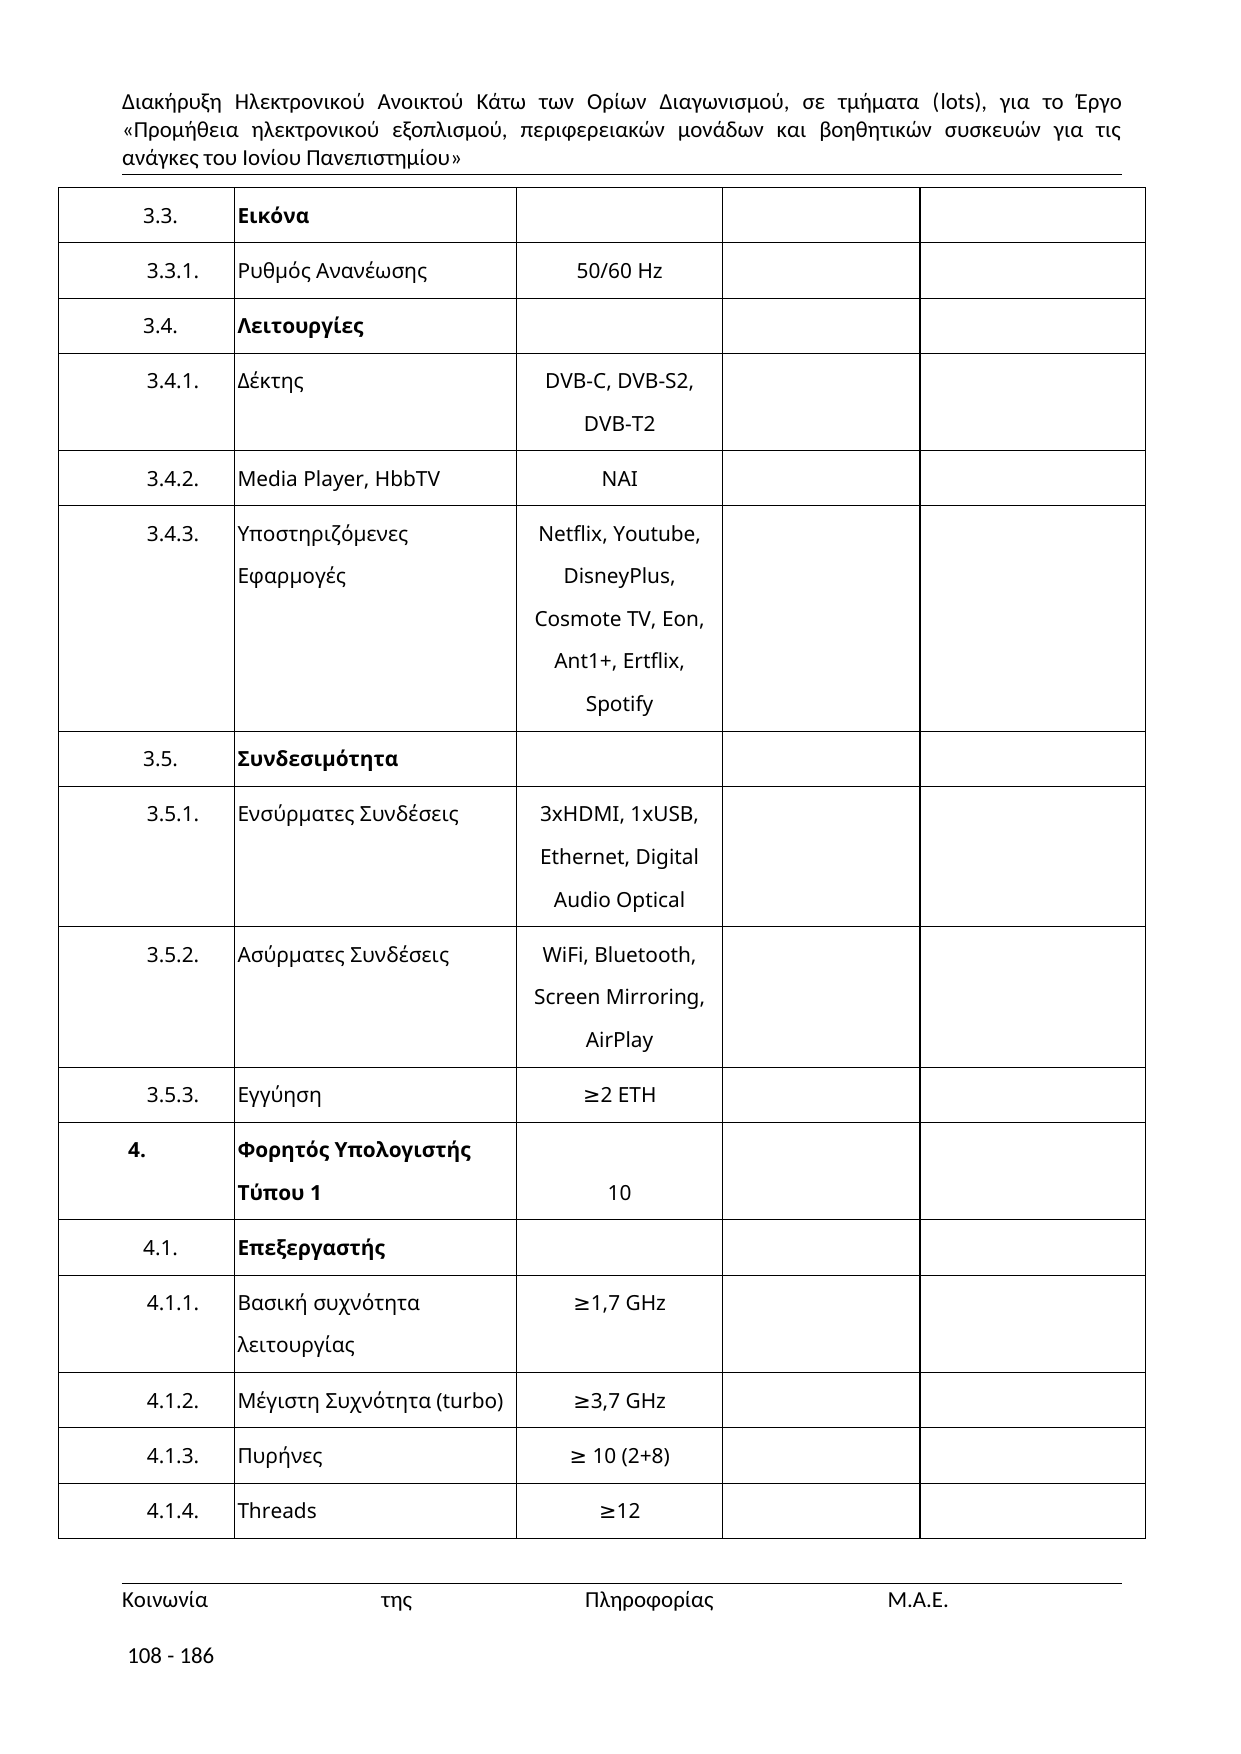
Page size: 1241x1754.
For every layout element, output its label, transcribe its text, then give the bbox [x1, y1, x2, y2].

table_cell NAI [517, 451, 722, 505]
table_cell [723, 451, 919, 505]
table_cell [921, 732, 1145, 786]
table_cell [723, 1484, 919, 1537]
table_cell [921, 1123, 1145, 1219]
table_cell [723, 1123, 919, 1219]
table_cell [723, 1220, 919, 1274]
table_cell Netflix, Youtube, DisneyPlus, Cosmote TV, Eon, Ant1+, Ertflix, Spotify [517, 506, 722, 731]
table_cell [921, 927, 1145, 1067]
table_cell [59, 1373, 234, 1427]
table_cell Λειτουργίες [235, 299, 516, 352]
table_cell 10 [517, 1123, 722, 1219]
table_cell ≥ 10 (2+8) [517, 1428, 722, 1482]
table_cell [59, 927, 234, 1067]
table_cell [59, 1484, 234, 1537]
table_cell [921, 451, 1145, 505]
table_cell [723, 243, 919, 297]
table_cell Threads [235, 1484, 516, 1537]
table_cell [921, 1276, 1145, 1372]
table_cell Δέκτης [235, 354, 516, 450]
table_cell [723, 506, 919, 731]
table_cell 50/60 Hz [517, 243, 722, 297]
table_cell [723, 354, 919, 450]
table_cell [723, 1276, 919, 1372]
table_cell [59, 299, 234, 352]
table_cell [517, 1220, 722, 1274]
table_cell [921, 1068, 1145, 1122]
table_cell [921, 1373, 1145, 1427]
table_cell [723, 188, 919, 242]
table_cell Συνδεσιμότητα [235, 732, 516, 786]
table_cell [723, 1068, 919, 1122]
table_cell [921, 243, 1145, 297]
table_cell [59, 451, 234, 505]
table_cell Ρυθμός Ανανέωσης [235, 243, 516, 297]
table_cell [59, 1123, 234, 1219]
table_cell Μέγιστη Συχνότητα (turbo) [235, 1373, 516, 1427]
table_cell [921, 188, 1145, 242]
table_cell Υποστηριζόμενες Εφαρμογές [235, 506, 516, 731]
table_cell [921, 1220, 1145, 1274]
table_cell ≥3,7 GHz [517, 1373, 722, 1427]
table_cell [59, 243, 234, 297]
table_cell [59, 354, 234, 450]
table_cell ≥1,7 GHz [517, 1276, 722, 1372]
table_cell [59, 1276, 234, 1372]
table_cell Πυρήνες [235, 1428, 516, 1482]
table_cell Φορητός Υπολογιστής Τύπου 1 [235, 1123, 516, 1219]
table_cell [517, 188, 722, 242]
table_cell [921, 299, 1145, 352]
table_cell [59, 1428, 234, 1482]
table_cell [921, 1428, 1145, 1482]
table_cell [921, 1484, 1145, 1537]
table_cell [723, 732, 919, 786]
table_cell [59, 1068, 234, 1122]
table_cell Ενσύρματες Συνδέσεις [235, 787, 516, 926]
table_cell DVB-C, DVB-S2, DVB-T2 [517, 354, 722, 450]
table_cell Media Player, HbbTV [235, 451, 516, 505]
table_cell [59, 506, 234, 731]
table_cell [921, 787, 1145, 926]
table_cell [723, 787, 919, 926]
table_cell [59, 188, 234, 242]
table_cell ≥12 [517, 1484, 722, 1537]
table_cell Επεξεργαστής [235, 1220, 516, 1274]
table_cell [517, 732, 722, 786]
table_cell [921, 506, 1145, 731]
table_cell [723, 1373, 919, 1427]
table_cell WiFi, Bluetooth, Screen Mirroring, AirPlay [517, 927, 722, 1067]
table_cell Εικόνα [235, 188, 516, 242]
table_cell Βασική συχνότητα λειτουργίας [235, 1276, 516, 1372]
table_cell [921, 354, 1145, 450]
table_cell [723, 299, 919, 352]
table_cell [59, 787, 234, 926]
table_cell Εγγύηση [235, 1068, 516, 1122]
table_cell [517, 299, 722, 352]
table_cell 3xHDMI, 1xUSB, Ethernet, Digital Audio Optical [517, 787, 722, 926]
table_cell [723, 927, 919, 1067]
table_cell [59, 732, 234, 786]
table_cell [59, 1220, 234, 1274]
table_cell [723, 1428, 919, 1482]
table_cell ≥2 ΕΤΗ [517, 1068, 722, 1122]
table_cell Ασύρματες Συνδέσεις [235, 927, 516, 1067]
